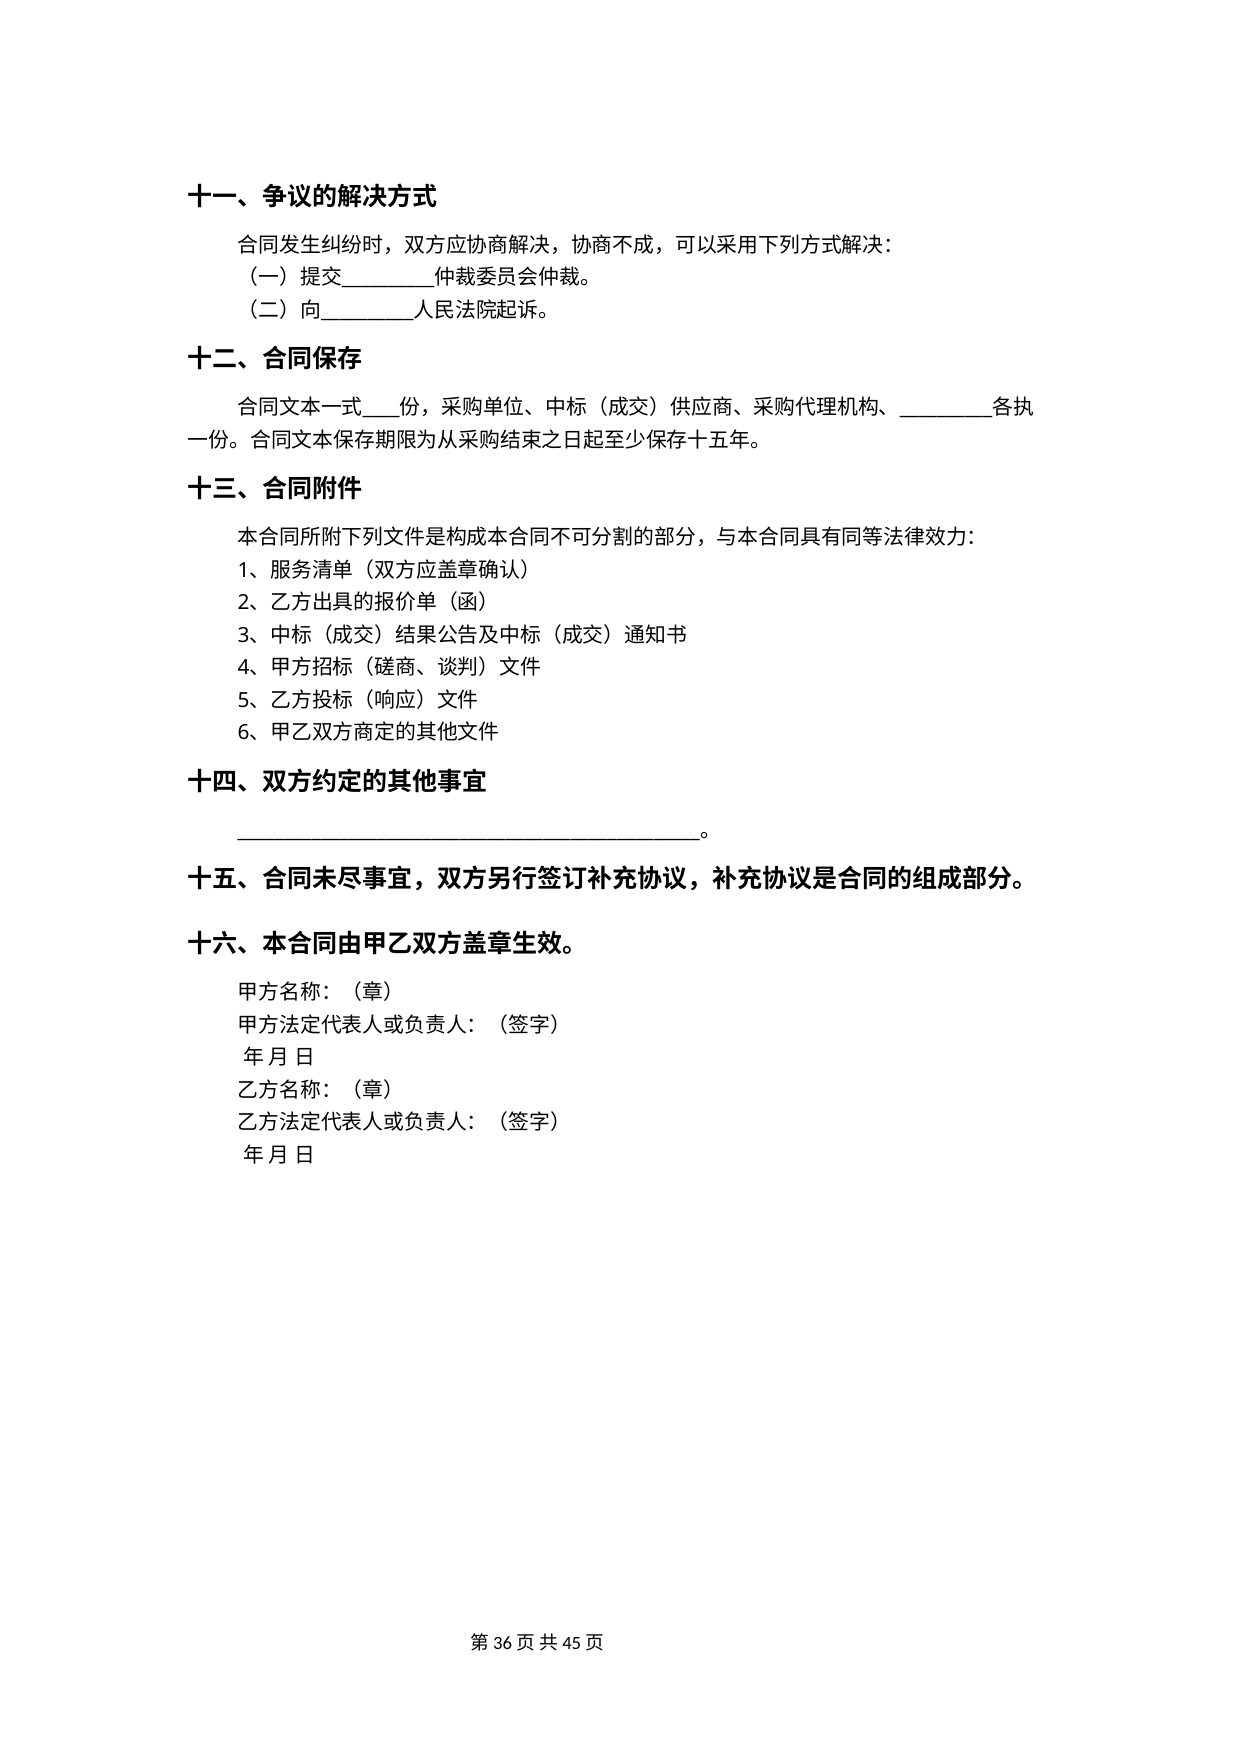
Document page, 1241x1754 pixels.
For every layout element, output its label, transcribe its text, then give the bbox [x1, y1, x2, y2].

text 2、乙方出具的报价单（函） [187, 584, 1053, 617]
text 十四、双方约定的其他事宜 [187, 747, 1053, 812]
text 甲方名称：（章） [187, 974, 1053, 1007]
text 十二、合同保存 [187, 324, 1053, 389]
text （一）提交__________仲裁委员会仲裁。 [187, 259, 1053, 292]
text 十五、合同未尽事宜，双方另行签订补充协议，补充协议是合同的组成部分。 [187, 844, 1053, 909]
text 5、乙方投标（响应）文件 [187, 682, 1053, 714]
text 年 月 日 [187, 1137, 1053, 1169]
text 乙方法定代表人或负责人：（签字） [187, 1104, 1053, 1137]
text （二）向__________人民法院起诉。 [187, 292, 1053, 324]
text 1、服务清单（双方应盖章确认） [187, 552, 1053, 584]
text 年 月 日 [187, 1039, 1053, 1072]
text 本合同所附下列文件是构成本合同不可分割的部分，与本合同具有同等法律效力： [187, 519, 1053, 552]
text 4、甲方招标（磋商、谈判）文件 [187, 649, 1053, 682]
text 合同发生纠纷时，双方应协商解决，协商不成，可以采用下列方式解决： [187, 227, 1053, 259]
text 3、中标（成交）结果公告及中标（成交）通知书 [187, 617, 1053, 649]
text 甲方法定代表人或负责人：（签字） [187, 1007, 1053, 1039]
text 6、甲乙双方商定的其他文件 [187, 714, 1053, 747]
text 合同文本一式____份，采购单位、中标（成交）供应商、采购代理机构、__________各执一份。合同文本保存期限为从采购结束之日起至少保存十五年。 [187, 389, 1053, 454]
text 十六、本合同由甲乙双方盖章生效。 [187, 909, 1053, 974]
text 乙方名称：（章） [187, 1072, 1053, 1104]
text 十一、争议的解决方式 [187, 162, 1053, 227]
text 十三、合同附件 [187, 454, 1053, 519]
text __________________________________________________。 [187, 812, 1053, 844]
